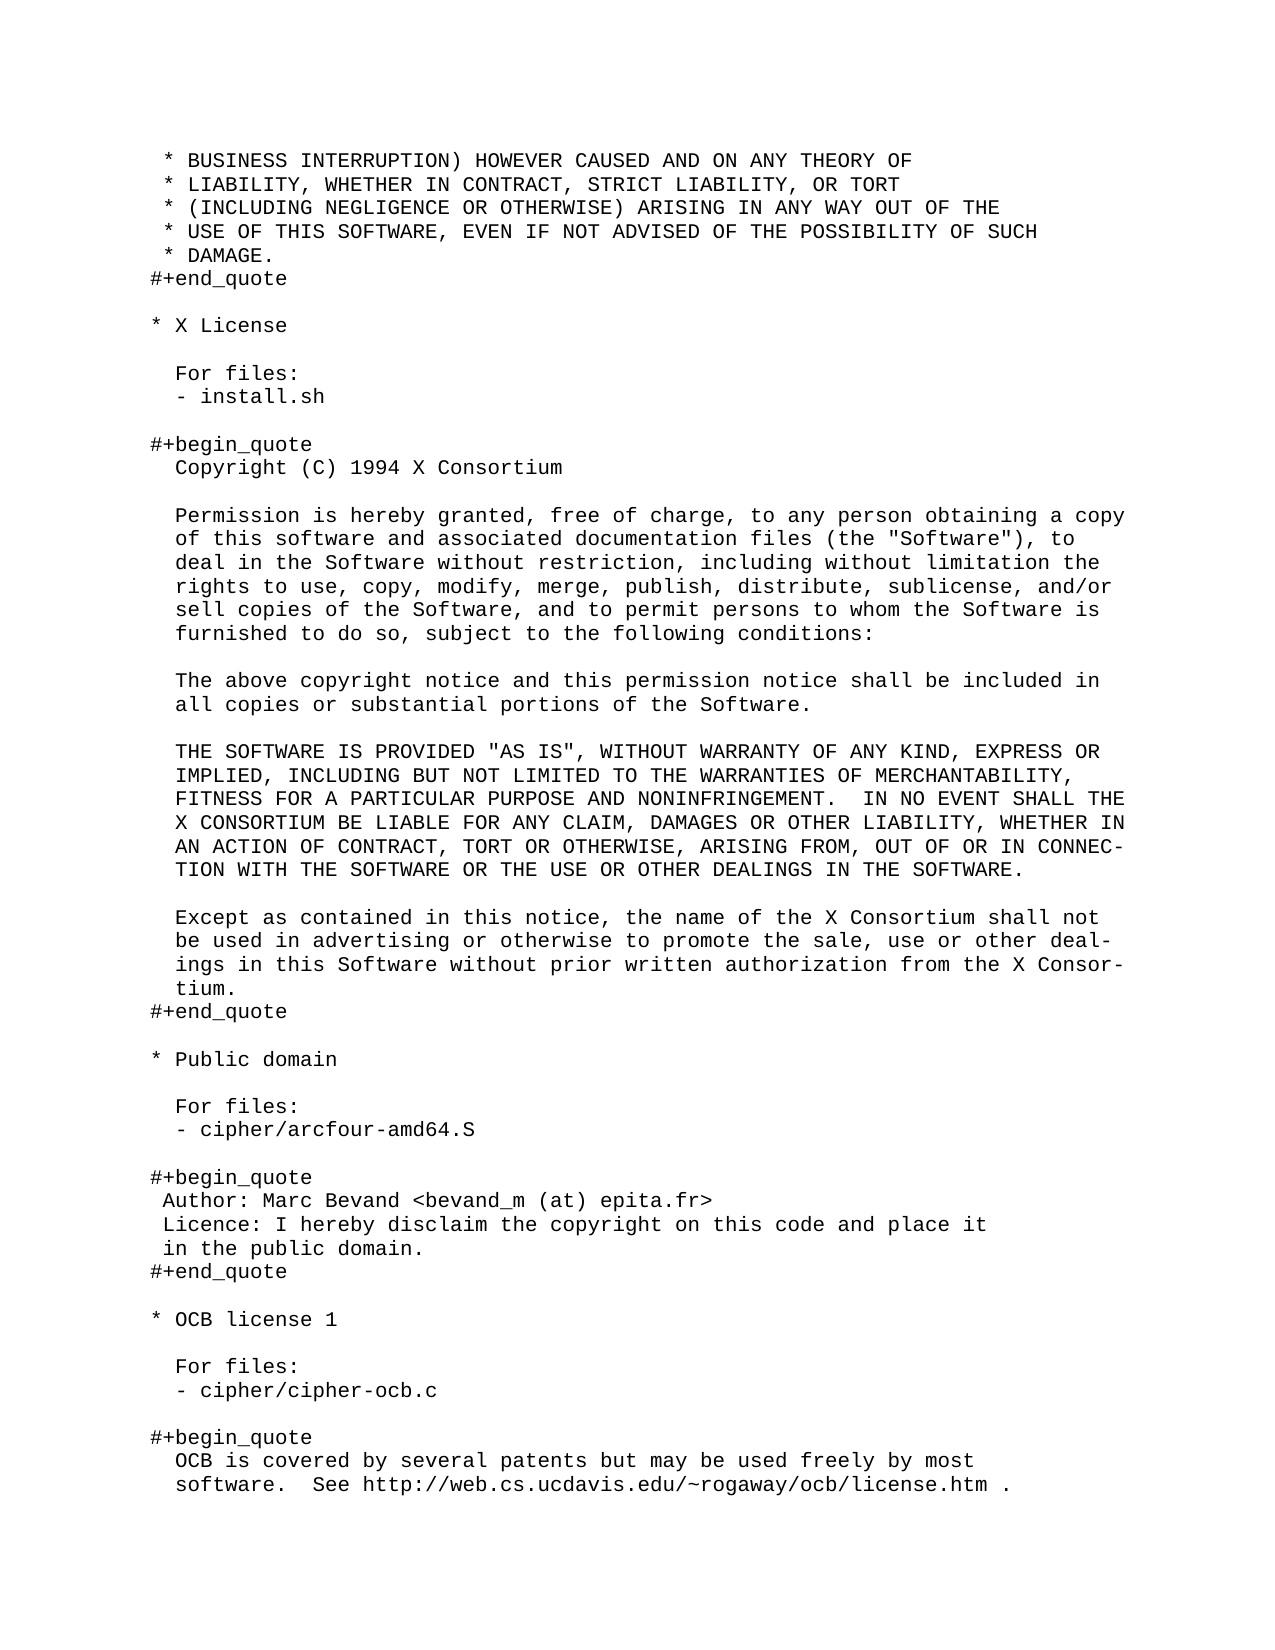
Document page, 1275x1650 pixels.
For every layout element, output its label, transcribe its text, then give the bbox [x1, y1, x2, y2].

text Licence: I hereby disclaim the copyright on this code and place it [150, 1214, 1125, 1238]
text #+end_quote [150, 268, 1125, 292]
text For files: [150, 1096, 1125, 1119]
text - cipher/cipher-ocb.c [150, 1379, 1125, 1403]
text IMPLIED, INCLUDING BUT NOT LIMITED TO THE WARRANTIES OF MERCHANTABILITY, [150, 765, 1125, 788]
text ings in this Software without prior written authorization from the X Consor- [150, 954, 1125, 978]
text in the public domain. [150, 1238, 1125, 1261]
text * OCB license 1 [150, 1309, 1125, 1332]
text Permission is hereby granted, free of charge, to any person obtaining a copy [150, 505, 1125, 528]
text THE SOFTWARE IS PROVIDED "AS IS", WITHOUT WARRANTY OF ANY KIND, EXPRESS OR [150, 741, 1125, 765]
text #+end_quote [150, 1001, 1125, 1025]
text - install.sh [150, 386, 1125, 410]
text - cipher/arcfour-amd64.S [150, 1119, 1125, 1143]
text The above copyright notice and this permission notice shall be included in [150, 670, 1125, 694]
text deal in the Software without restriction, including without limitation the [150, 552, 1125, 576]
text * (INCLUDING NEGLIGENCE OR OTHERWISE) ARISING IN ANY WAY OUT OF THE [150, 197, 1125, 221]
text * Public domain [150, 1048, 1125, 1072]
text furnished to do so, subject to the following conditions: [150, 623, 1125, 647]
text * USE OF THIS SOFTWARE, EVEN IF NOT ADVISED OF THE POSSIBILITY OF SUCH [150, 221, 1125, 244]
text #+begin_quote [150, 1427, 1125, 1451]
text TION WITH THE SOFTWARE OR THE USE OR OTHER DEALINGS IN THE SOFTWARE. [150, 859, 1125, 883]
text * BUSINESS INTERRUPTION) HOWEVER CAUSED AND ON ANY THEORY OF [150, 150, 1125, 174]
text Except as contained in this notice, the name of the X Consortium shall not [150, 907, 1125, 930]
text sell copies of the Software, and to permit persons to whom the Software is [150, 599, 1125, 623]
text all copies or substantial portions of the Software. [150, 694, 1125, 717]
text #+begin_quote [150, 434, 1125, 457]
text of this software and associated documentation files (the "Software"), to [150, 528, 1125, 552]
text * X License [150, 316, 1125, 339]
text For files: [150, 363, 1125, 386]
text * DAMAGE. [150, 244, 1125, 268]
text rights to use, copy, modify, merge, publish, distribute, sublicense, and/or [150, 576, 1125, 599]
text be used in advertising or otherwise to promote the sale, use or other deal- [150, 930, 1125, 954]
text software. See http://web.cs.ucdavis.edu/~rogaway/ocb/license.htm . [150, 1474, 1125, 1498]
text FITNESS FOR A PARTICULAR PURPOSE AND NONINFRINGEMENT. IN NO EVENT SHALL THE [150, 788, 1125, 812]
text #+begin_quote [150, 1167, 1125, 1190]
text Copyright (C) 1994 X Consortium [150, 457, 1125, 481]
text tium. [150, 978, 1125, 1001]
text Author: Marc Bevand <bevand_m (at) epita.fr> [150, 1190, 1125, 1214]
text OCB is covered by several patents but may be used freely by most [150, 1451, 1125, 1474]
text AN ACTION OF CONTRACT, TORT OR OTHERWISE, ARISING FROM, OUT OF OR IN CONNEC- [150, 836, 1125, 859]
text * LIABILITY, WHETHER IN CONTRACT, STRICT LIABILITY, OR TORT [150, 174, 1125, 197]
text #+end_quote [150, 1261, 1125, 1285]
text For files: [150, 1356, 1125, 1379]
text X CONSORTIUM BE LIABLE FOR ANY CLAIM, DAMAGES OR OTHER LIABILITY, WHETHER IN [150, 812, 1125, 836]
